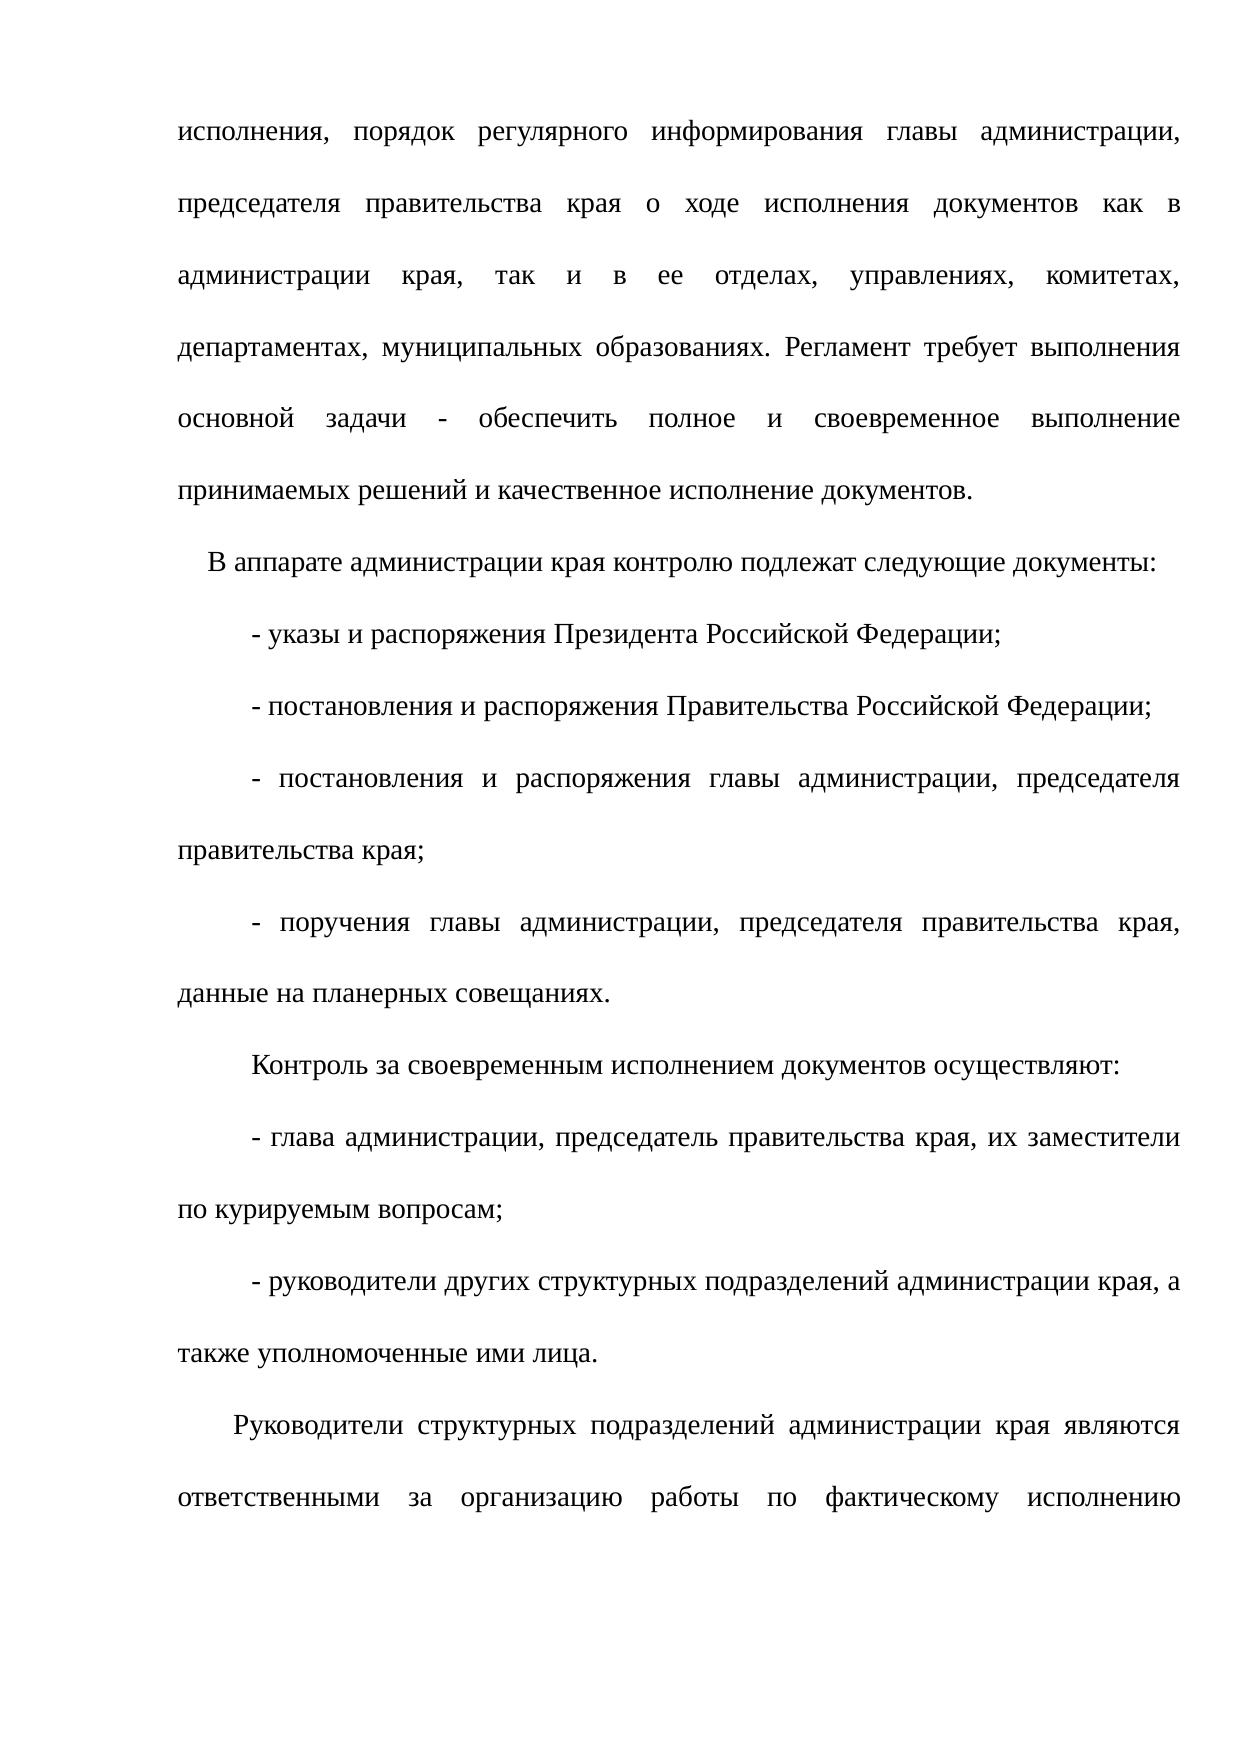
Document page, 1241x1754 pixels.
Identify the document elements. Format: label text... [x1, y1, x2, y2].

text В аппарате администрации края контролю подлежат следующие документы: [177, 530, 1181, 578]
text Контроль за своевременным исполнением документов осуществляют: [177, 1033, 1181, 1081]
text - руководители других структурных подразделений администрации края, а также уполномоченные ими лица. [177, 1249, 1181, 1369]
text - постановления и распоряжения Правительства Российской Федерации; [177, 674, 1181, 722]
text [177, 99, 1181, 506]
text - указы и распоряжения Президента Российской Федерации; [177, 602, 1181, 650]
text - поручения главы администрации, председателя правительства края, данные на планерных совещаниях. [177, 890, 1181, 1009]
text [177, 1393, 1181, 1513]
text - постановления и распоряжения главы администрации, председателя правительства края; [177, 746, 1181, 866]
text - глава администрации, председатель правительства края, их заместители по курируемым вопросам; [177, 1105, 1181, 1225]
